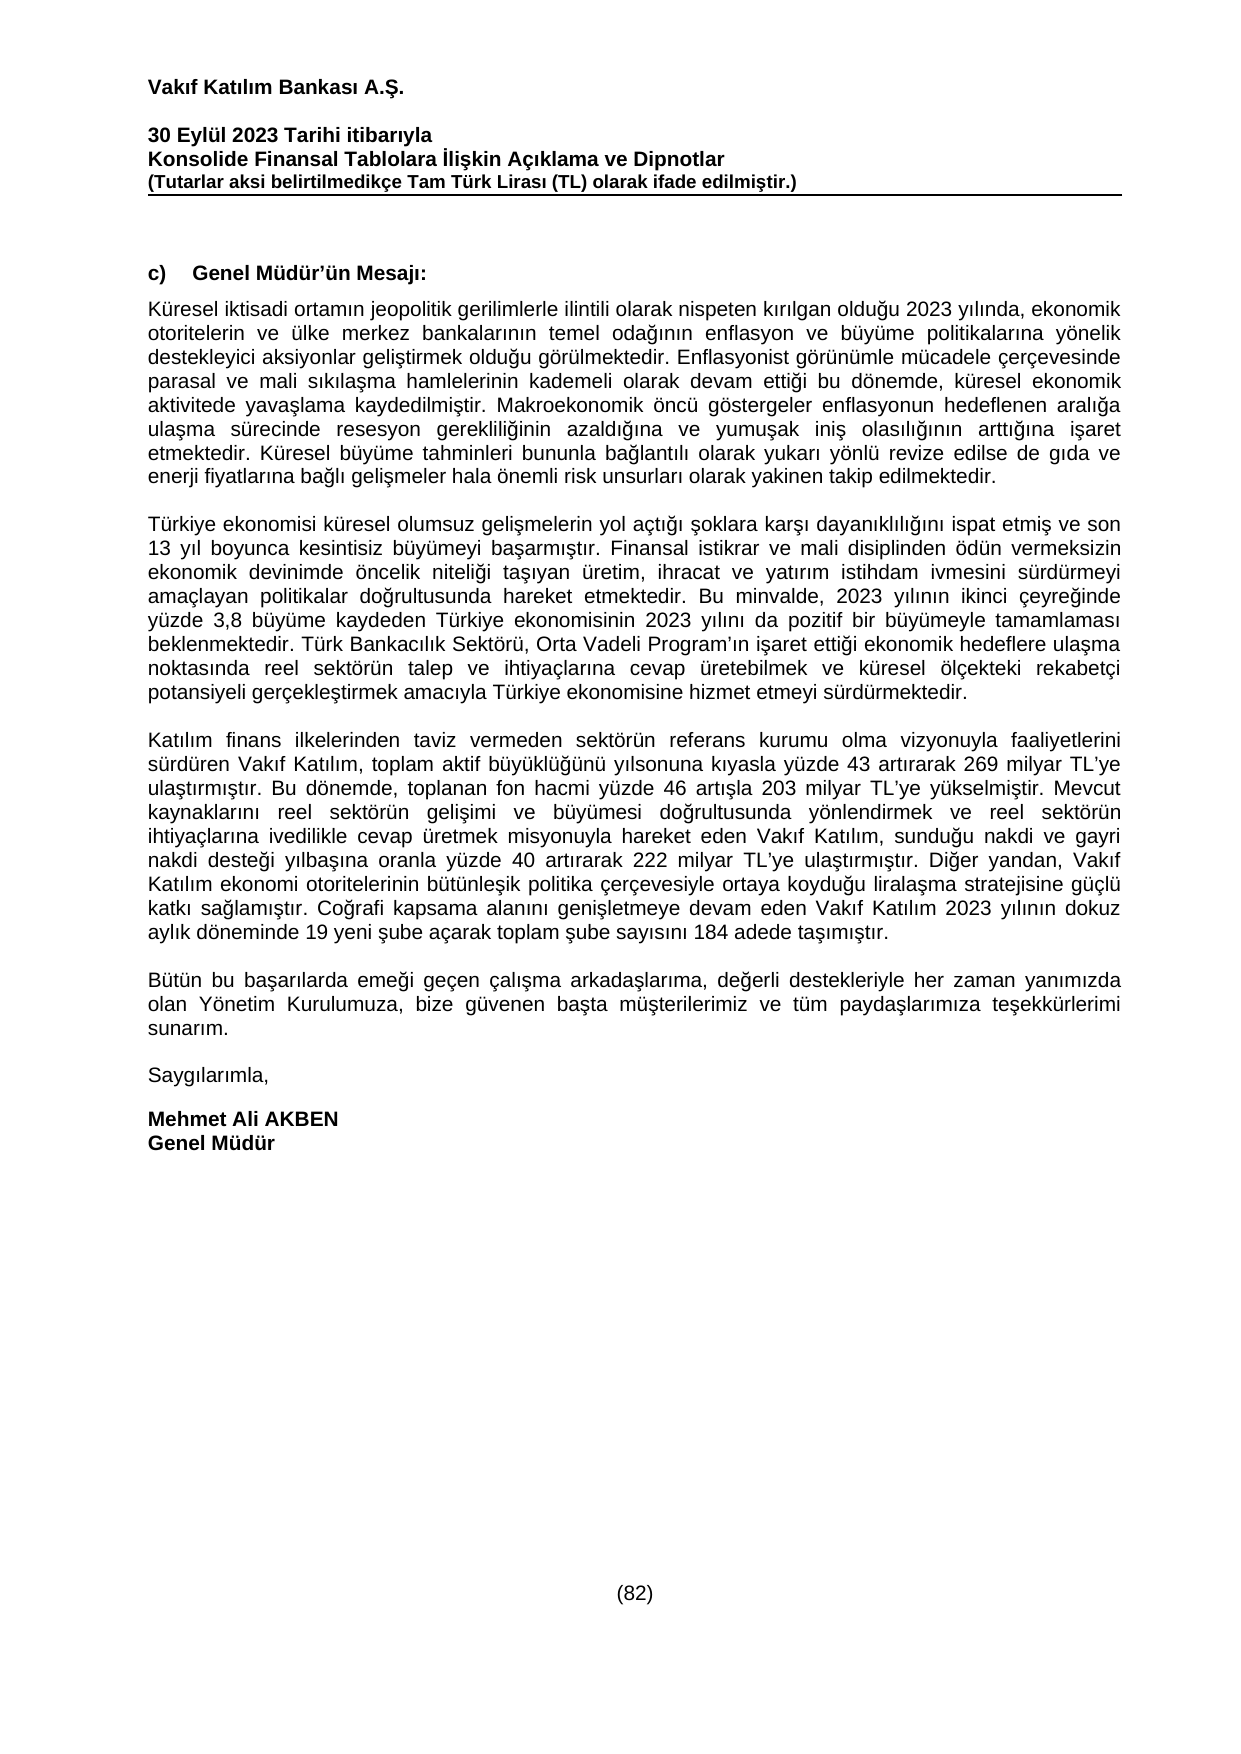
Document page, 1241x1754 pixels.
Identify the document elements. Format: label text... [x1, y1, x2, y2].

text Küresel iktisadi ortamın jeopolitik gerilimlerle ilintili olarak nispeten kırılgan olduğu 2023 yılında, ekonomik otoritelerin ve ülke merkez bankalarının temel odağının enflasyon ve büyüme politikalarına yönelik destekleyici aksiyonlar geliştirmek olduğu görülmektedir. Enflasyonist görünümle mücadele çerçevesinde parasal ve mali sıkılaşma hamlelerinin kademeli olarak devam ettiği bu dönemde, küresel ekonomik aktivitede yavaşlama kaydedilmiştir. Makroekonomik öncü göstergeler enflasyonun hedeflenen aralığa ulaşma sürecinde resesyon gerekliliğinin azaldığına ve yumuşak iniş olasılığının arttığına işaret etmektedir. Küresel büyüme tahminleri bununla bağlantılı olarak yukarı yönlü revize edilse de gıda ve enerji fiyatlarına bağlı gelişmeler hala önemli risk unsurları olarak yakinen takip edilmektedir. [148, 297, 1122, 488]
text Genel Müdür [148, 1130, 1122, 1154]
list Genel Müdür’ün Mesajı: [148, 261, 1122, 285]
text Mehmet Ali AKBEN [148, 1106, 1122, 1130]
text Saygılarımla, [148, 1063, 1122, 1087]
text Bütün bu başarılarda emeği geçen çalışma arkadaşlarıma, değerli destekleriyle her zaman yanımızda olan Yönetim Kurulumuza, bize güvenen başta müşterilerimiz ve tüm paydaşlarımıza teşekkürlerimi sunarım. [148, 967, 1122, 1039]
text Katılım finans ilkelerinden taviz vermeden sektörün referans kurumu olma vizyonuyla faaliyetlerini sürdüren Vakıf Katılım, toplam aktif büyüklüğünü yılsonuna kıyasla yüzde 43 artırarak 269 milyar TL’ye ulaştırmıştır. Bu dönemde, toplanan fon hacmi yüzde 46 artışla 203 milyar TL’ye yükselmiştir. Mevcut kaynaklarını reel sektörün gelişimi ve büyümesi doğrultusunda yönlendirmek ve reel sektörün ihtiyaçlarına ivedilikle cevap üretmek misyonuyla hareket eden Vakıf Katılım, sunduğu nakdi ve gayri nakdi desteği yılbaşına oranla yüzde 40 artırarak 222 milyar TL’ye ulaştırmıştır. Diğer yandan, Vakıf Katılım ekonomi otoritelerinin bütünleşik politika çerçevesiyle ortaya koyduğu liralaşma stratejisine güçlü katkı sağlamıştır. Coğrafi kapsama alanını genişletmeye devam eden Vakıf Katılım 2023 yılının dokuz aylık döneminde 19 yeni şube açarak toplam şube sayısını 184 adede taşımıştır. [148, 728, 1122, 943]
text Türkiye ekonomisi küresel olumsuz gelişmelerin yol açtığı şoklara karşı dayanıklılığını ispat etmiş ve son 13 yıl boyunca kesintisiz büyümeyi başarmıştır. Finansal istikrar ve mali disiplinden ödün vermeksizin ekonomik devinimde öncelik niteliği taşıyan üretim, ihracat ve yatırım istihdam ivmesini sürdürmeyi amaçlayan politikalar doğrultusunda hareket etmektedir. Bu minvalde, 2023 yılının ikinci çeyreğinde yüzde 3,8 büyüme kaydeden Türkiye ekonomisinin 2023 yılını da pozitif bir büyümeyle tamamlaması beklenmektedir. Türk Bankacılık Sektörü, Orta Vadeli Program’ın işaret ettiği ekonomik hedeflere ulaşma noktasında reel sektörün talep ve ihtiyaçlarına cevap üretebilmek ve küresel ölçekteki rekabetçi potansiyeli gerçekleştirmek amacıyla Türkiye ekonomisine hizmet etmeyi sürdürmektedir. [148, 512, 1122, 704]
